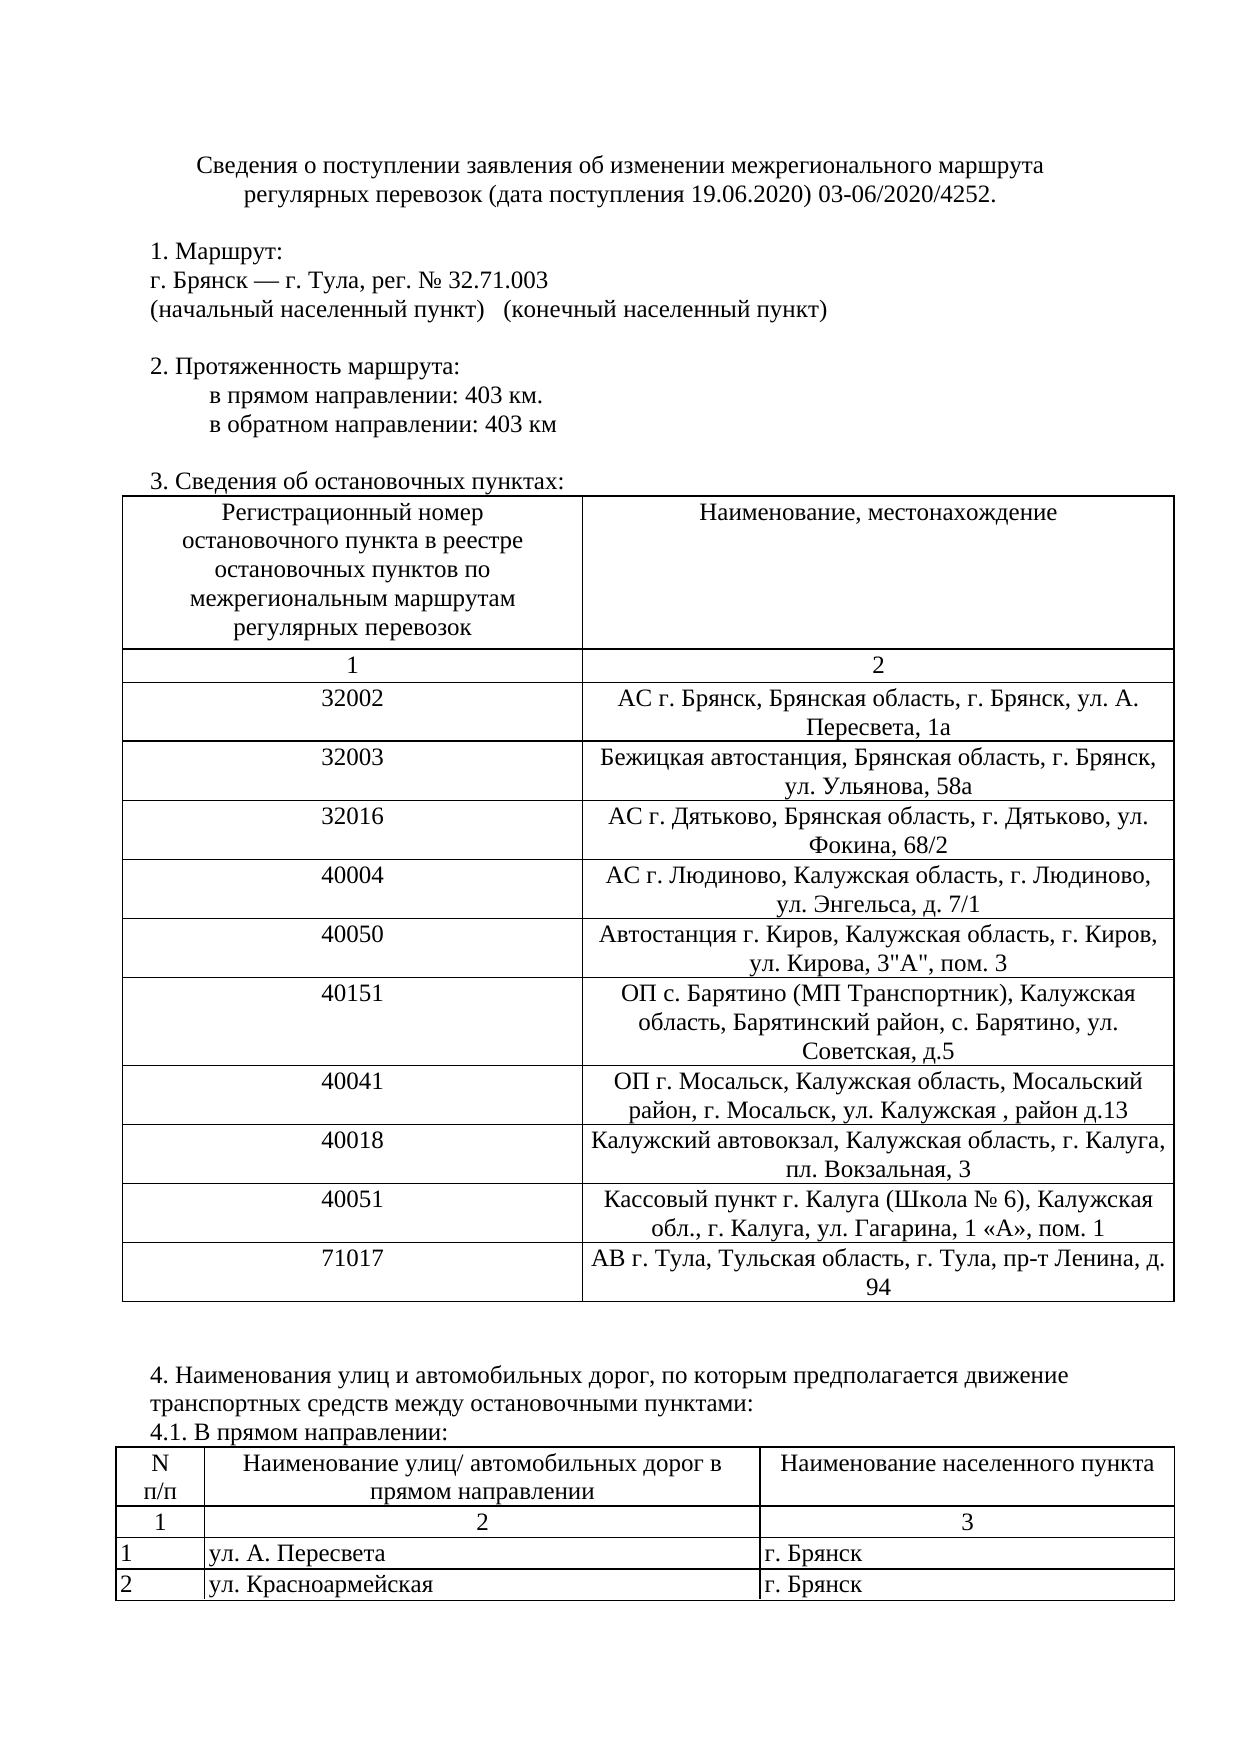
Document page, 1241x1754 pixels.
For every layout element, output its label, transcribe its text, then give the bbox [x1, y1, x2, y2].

table_cell 2 [117, 1570, 204, 1599]
table_cell 40051 [123, 1184, 582, 1242]
table_cell ОП с. Барятино (МП Транспортник), Калужская область, Барятинский район, с. Барятино, ул. Советская, д.5 [583, 978, 1173, 1064]
table_cell ОП г. Мосальск, Калужская область, Мосальский район, г. Мосальск, ул. Калужская , район д.13 [583, 1066, 1173, 1123]
table_cell АС г. Дятьково, Брянская область, г. Дятьково, ул. Фокина, 68/2 [583, 801, 1173, 858]
table_cell 40018 [123, 1125, 582, 1183]
table_header Регистрационный номер остановочного пункта в реестре остановочных пунктов по межрегиональным маршрутам регулярных перевозок [123, 497, 582, 648]
table_cell 40041 [123, 1066, 582, 1123]
table_cell 1 [117, 1538, 204, 1568]
table_cell 71017 [123, 1243, 582, 1301]
table_cell АС г. Брянск, Брянская область, г. Брянск, ул. А. Пересвета, 1а [583, 683, 1173, 740]
text в обратном направлении: 403 км [150, 409, 1090, 437]
table_cell ул. А. Пересвета [205, 1538, 759, 1568]
text 4. Наименования улиц и автомобильных дорог, по которым предполагается движение транспортных средств между остановочными пунктами: [150, 1360, 1090, 1417]
text г. Брянск — г. Тула, рег. № 32.71.003 [150, 265, 1090, 294]
table_cell ул. Красноармейская [205, 1570, 759, 1599]
table_cell АС г. Людиново, Калужская область, г. Людиново, ул. Энгельса, д. 7/1 [583, 860, 1173, 918]
text 1. Маршрут: [150, 236, 1090, 265]
table_cell 1 [117, 1507, 204, 1537]
table_cell 32003 [123, 742, 582, 799]
text 2. Протяженность маршрута: [150, 351, 1090, 380]
table_header Наименование населенного пункта [761, 1448, 1174, 1505]
table_cell Кассовый пункт г. Калуга (Школа № 6), Калужская обл., г. Калуга, ул. Гагарина, 1 «А», пом. 1 [583, 1184, 1173, 1242]
table_cell Калужский автовокзал, Калужская область, г. Калуга, пл. Вокзальная, 3 [583, 1125, 1173, 1183]
table_header Наименование улиц/ автомобильных дорог в прямом направлении [205, 1448, 759, 1505]
table_cell 2 [583, 650, 1173, 681]
table_cell 40004 [123, 860, 582, 918]
table_cell АВ г. Тула, Тульская область, г. Тула, пр-т Ленина, д. 94 [583, 1243, 1173, 1301]
table_cell 32016 [123, 801, 582, 858]
text 3. Сведения об остановочных пунктах: [150, 466, 1090, 495]
text (начальный населенный пункт) (конечный населенный пункт) [150, 294, 1090, 322]
table_cell 40050 [123, 919, 582, 977]
table_cell 40151 [123, 978, 582, 1064]
table_header Наименование, местонахождение [583, 497, 1173, 648]
table_cell г. Брянск [761, 1570, 1174, 1599]
table_cell 1 [123, 650, 582, 681]
text 4.1. В прямом направлении: [150, 1417, 1090, 1446]
table_cell 32002 [123, 683, 582, 740]
table_cell Бежицкая автостанция, Брянская область, г. Брянск, ул. Ульянова, 58а [583, 742, 1173, 799]
table_cell г. Брянск [761, 1538, 1174, 1568]
table_cell Автостанция г. Киров, Калужская область, г. Киров, ул. Кирова, 3"А", пом. 3 [583, 919, 1173, 977]
table_cell 2 [205, 1507, 759, 1537]
text Сведения о поступлении заявления об изменении межрегионального маршрута регулярных перевозок (дата поступления 19.06.2020) 03-06/2020/4252. [150, 150, 1090, 207]
text в прямом направлении: 403 км. [150, 380, 1090, 409]
table_header N п/п [117, 1448, 204, 1505]
table_cell 3 [761, 1507, 1174, 1537]
